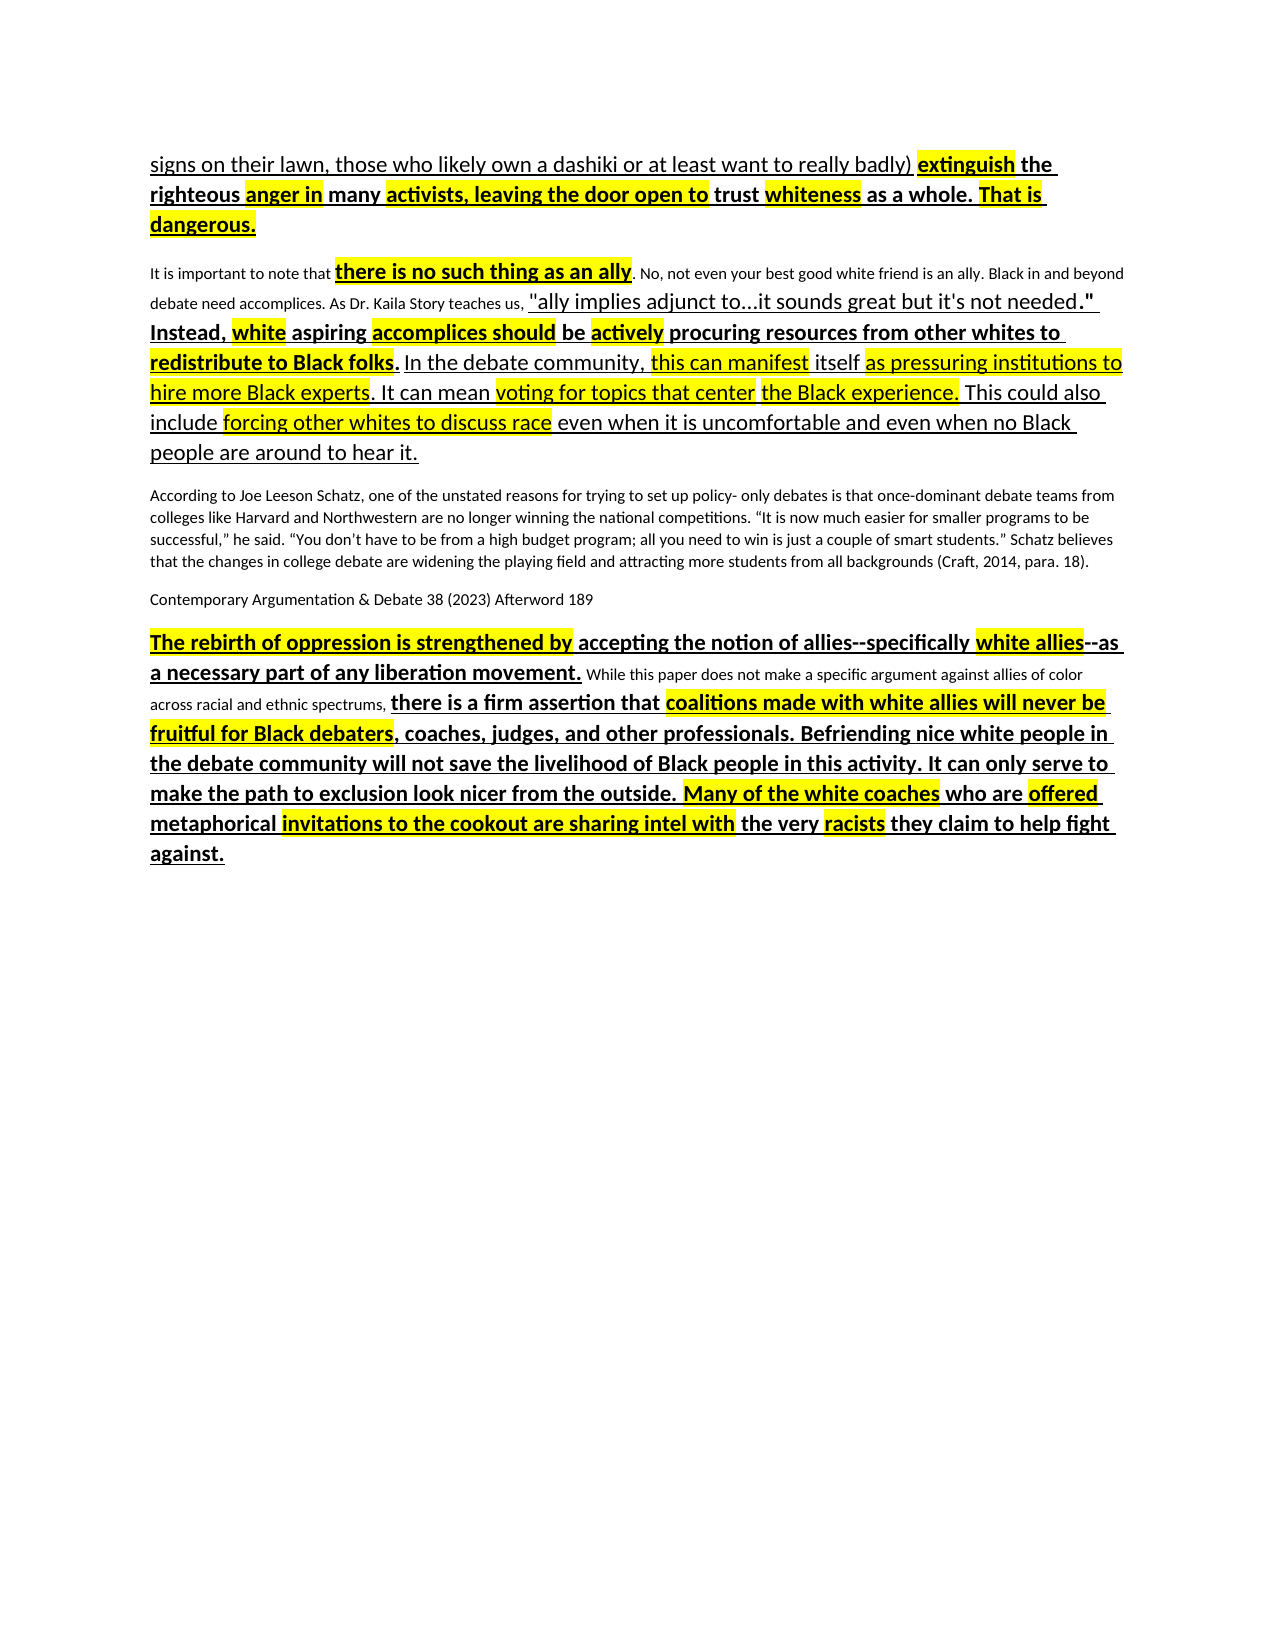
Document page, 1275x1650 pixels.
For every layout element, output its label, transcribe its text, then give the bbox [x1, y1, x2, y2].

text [150, 150, 1125, 238]
text According to Joe Leeson Schatz, one of the unstated reasons for trying to set up policy- only debates is that once-dominant debate teams from colleges like Harvard and Northwestern are no longer winning the national competitions. “It is now much easier for smaller programs to be successful,” he said. “You don’t have to be from a high budget program; all you need to win is just a couple of smart students.” Schatz believes that the changes in college debate are widening the playing field and attracting more students from all backgrounds (Craft, 2014, para. 18). [150, 485, 1125, 571]
text It is important to note that there is no such thing as an ally. No, not even your best good white friend is an ally. Black in and beyond debate need accomplices. As Dr. Kaila Story teaches us, "ally implies adjunct to...it sounds great but it's not needed." Instead, white aspiring accomplices should be actively procuring resources from other whites to redistribute to Black folks. In the debate community, this can manifest itself as pressuring institutions to hire more Black experts. It can mean voting for topics that center the Black experience. This could also include forcing other whites to discuss race even when it is uncomfortable and even when no Black people are around to hear it. [150, 257, 1125, 467]
text Contemporary Argumentation & Debate 38 (2023) Afterword 189 [150, 589, 1125, 610]
text The rebirth of oppression is strengthened by accepting the notion of allies--specifically white allies--as a necessary part of any liberation movement. While this paper does not make a specific argument against allies of color across racial and ethnic spectrums, there is a firm assertion that coalitions made with white allies will never be fruitful for Black debaters, coaches, judges, and other professionals. Befriending nice white people in the debate community will not save the livelihood of Black people in this activity. It can only serve to make the path to exclusion look nicer from the outside. Many of the white coaches who are offered metaphorical invitations to the cookout are sharing intel with the very racists they claim to help fight against. [150, 628, 1125, 868]
